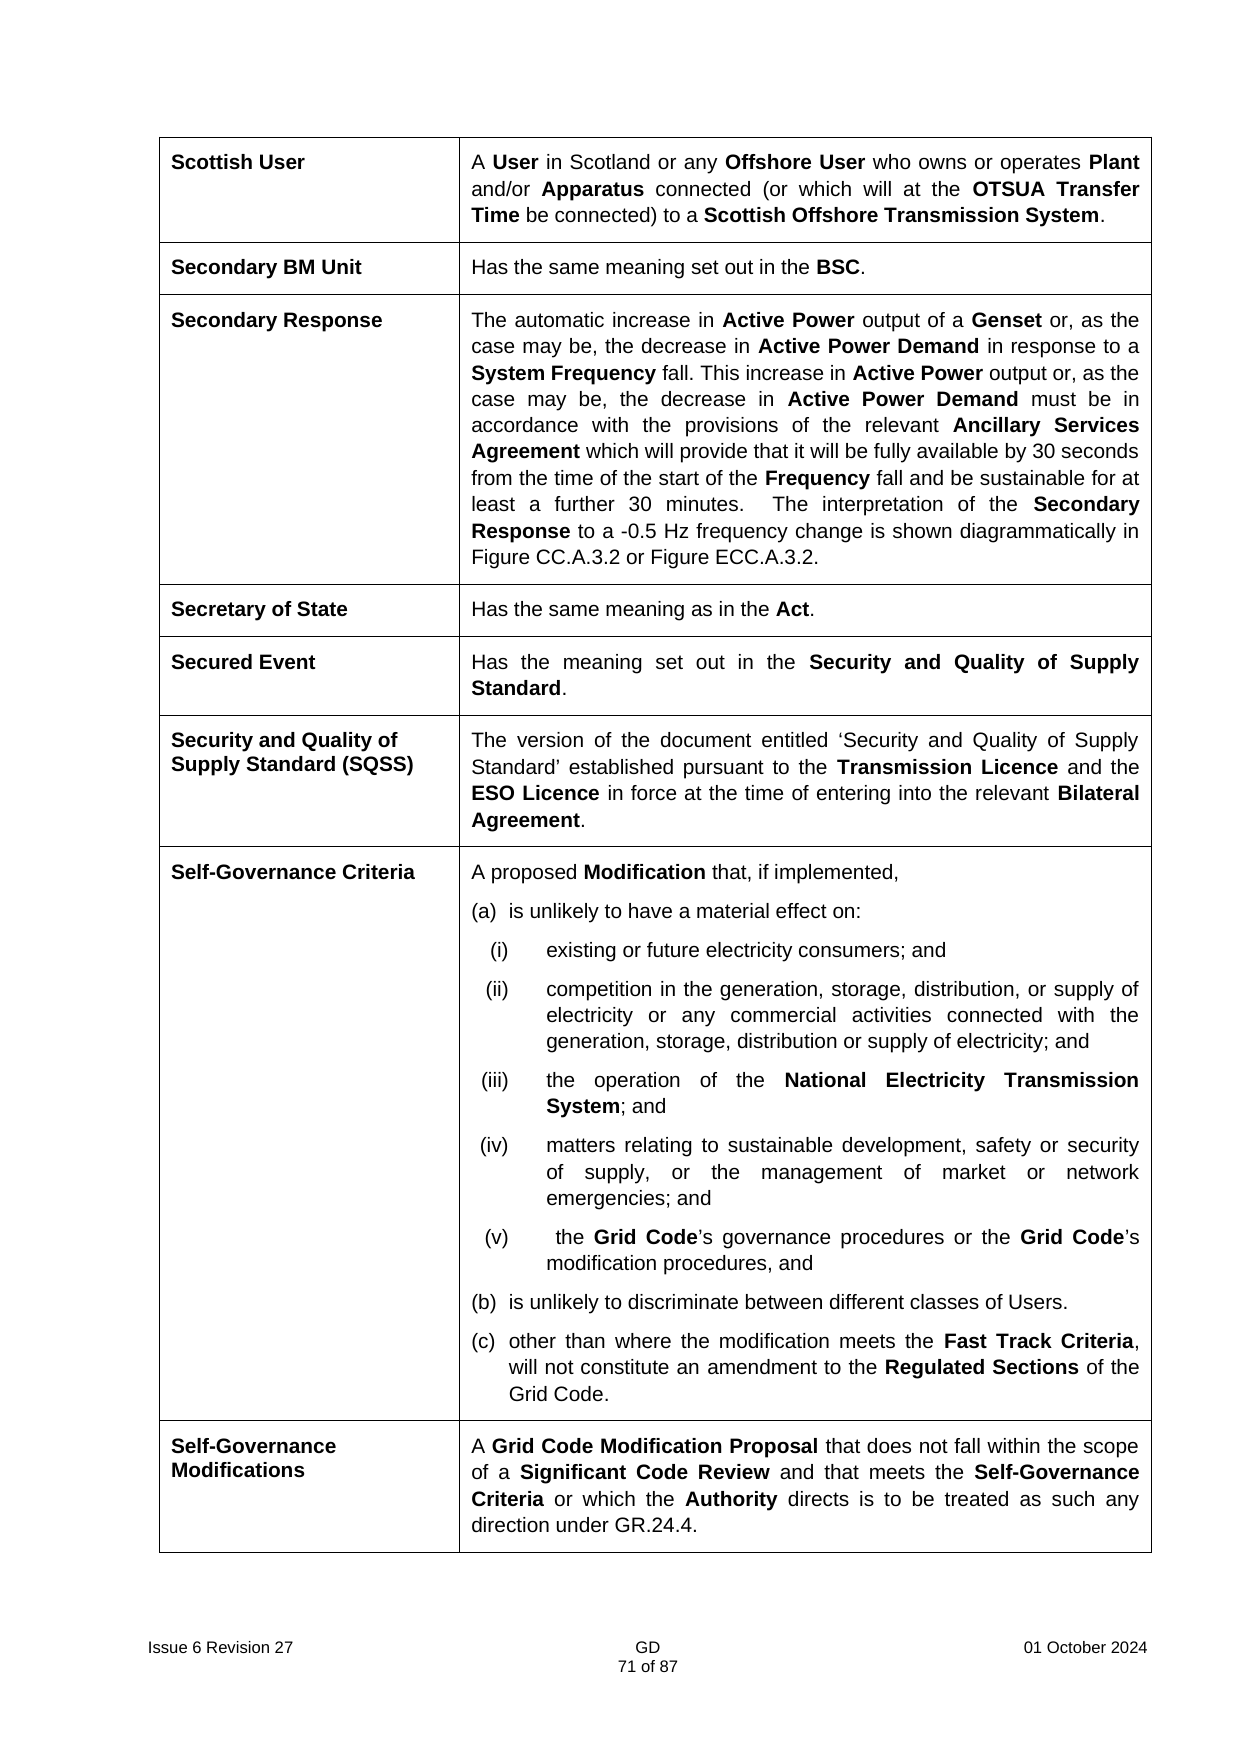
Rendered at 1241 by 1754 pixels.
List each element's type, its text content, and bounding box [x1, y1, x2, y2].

table_cell A Grid Code Modification Proposal that does not fall within the scope of a Significant Code Review and that meets the Self-Governance Criteria or which the Authority directs is to be treated as such any direction under GR.24.4. [460, 1421, 1151, 1552]
table_cell Has the same meaning set out in the BSC. [460, 243, 1151, 294]
table_cell Self-Governance Modifications [160, 1421, 459, 1552]
table_cell A proposed Modification that, if implemented, is unlikely to have a material effect on: existing or future electricity consumers; and competition in the generation, storage, distribution, or supply of electricity or any commercial activities connected with the generation, storage, distribution or supply of electricity; and the operation of the National Electricity Transmission System; and matters relating to sustainable development, safety or security of supply, or the management of market or network emergencies; and the Grid Code’s governance procedures or the Grid Code’s modification procedures, and is unlikely to discriminate between different classes of Users. other than where the modification meets the Fast Track Criteria, will not constitute an amendment to the Regulated Sections of the Grid Code. [460, 847, 1151, 1420]
table_cell Self-Governance Criteria [160, 847, 459, 1420]
table_cell A User in Scotland or any Offshore User who owns or operates Plant and/or Apparatus connected (or which will at the OTSUA Transfer Time be connected) to a Scottish Offshore Transmission System. [460, 138, 1151, 242]
table_cell Has the same meaning as in the Act. [460, 585, 1151, 636]
table_cell Secondary Response [160, 295, 459, 584]
table_cell Secondary BM Unit [160, 243, 459, 294]
table_cell Security and Quality of Supply Standard (SQSS) [160, 716, 459, 846]
table_cell Scottish User [160, 138, 459, 242]
table_cell Has the meaning set out in the Security and Quality of Supply Standard. [460, 637, 1151, 715]
table_cell The version of the document entitled ‘Security and Quality of Supply Standard’ established pursuant to the Transmission Licence and the ESO Licence in force at the time of entering into the relevant Bilateral Agreement. [460, 716, 1151, 846]
table_cell Secretary of State [160, 585, 459, 636]
table_cell The automatic increase in Active Power output of a Genset or, as the case may be, the decrease in Active Power Demand in response to a System Frequency fall. This increase in Active Power output or, as the case may be, the decrease in Active Power Demand must be in accordance with the provisions of the relevant Ancillary Services Agreement which will provide that it will be fully available by 30 seconds from the time of the start of the Frequency fall and be sustainable for at least a further 30 minutes. The interpretation of the Secondary Response to a -0.5 Hz frequency change is shown diagrammatically in Figure CC.A.3.2 or Figure ECC.A.3.2. [460, 295, 1151, 584]
table_cell Secured Event [160, 637, 459, 715]
